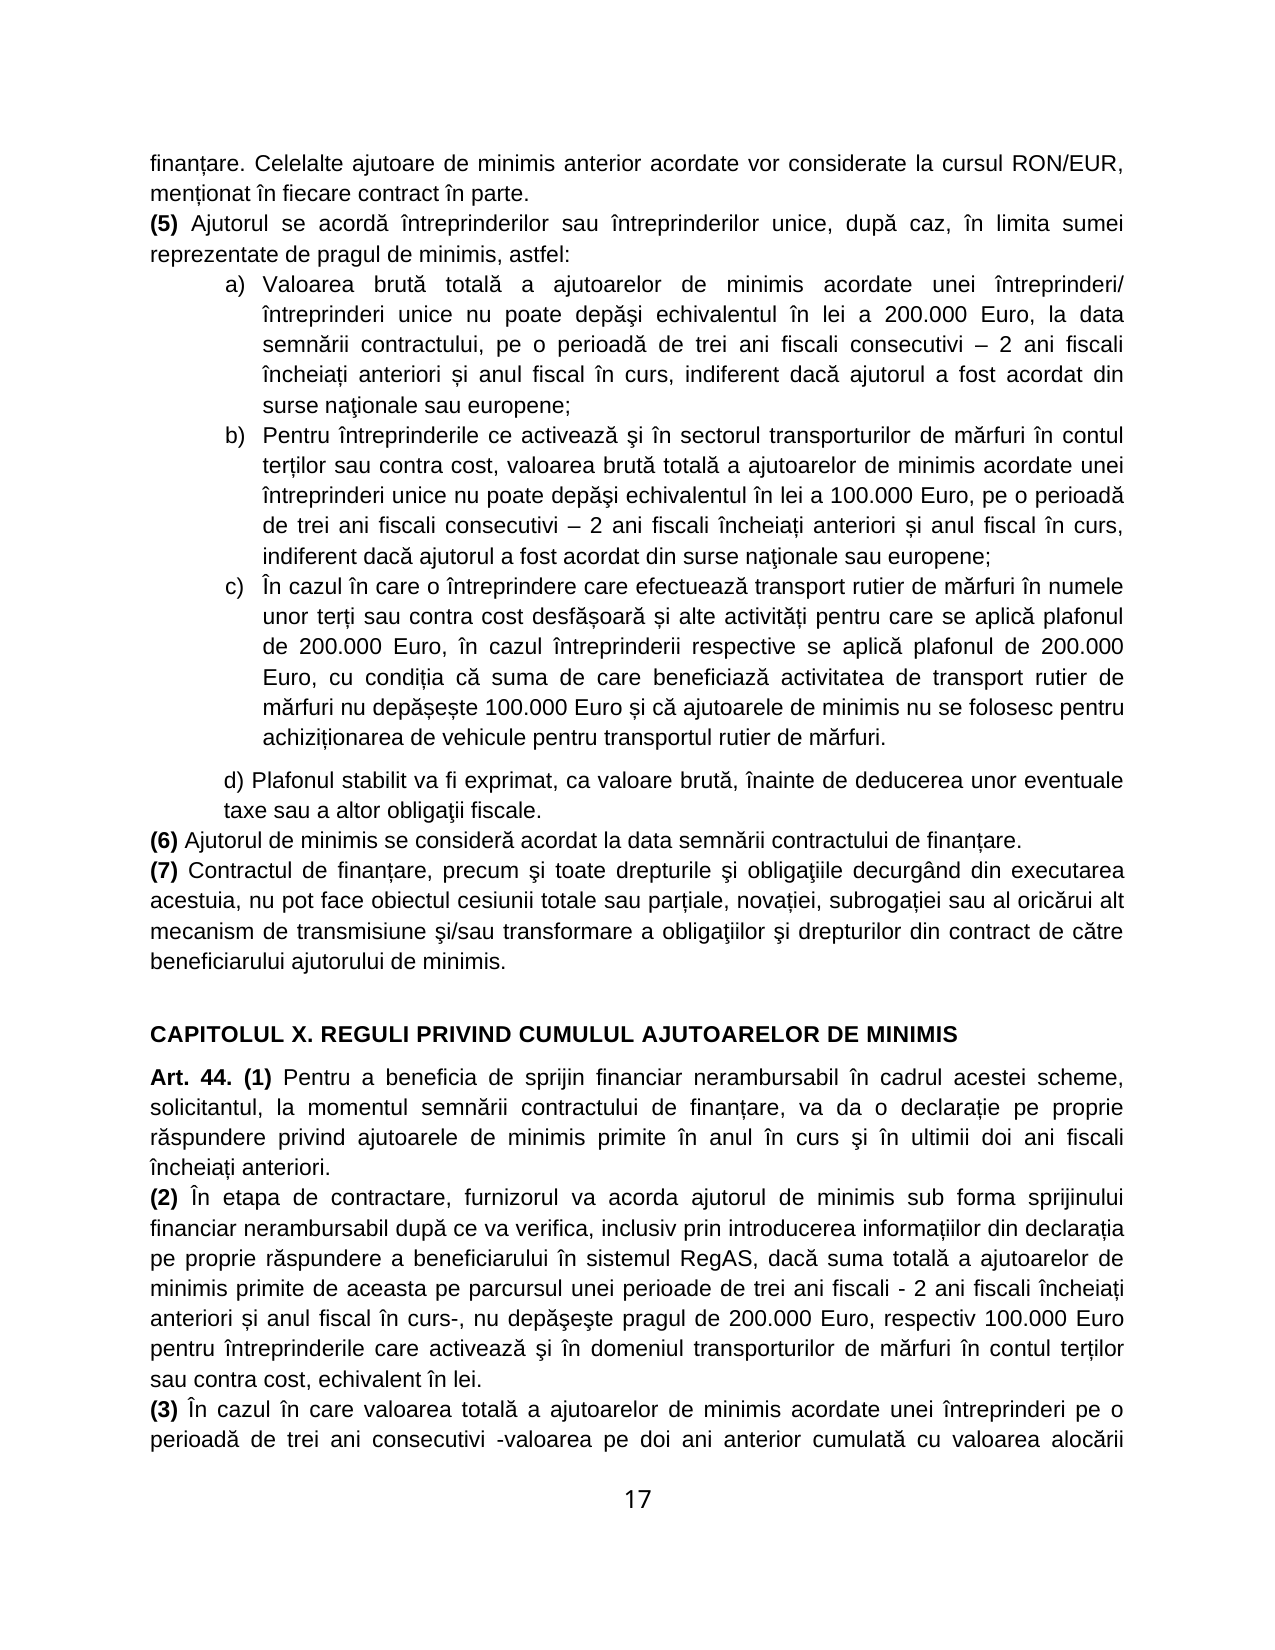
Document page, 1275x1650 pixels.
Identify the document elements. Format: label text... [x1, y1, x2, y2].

subtitle CAPITOLUL X. REGULI PRIVIND CUMULUL AJUTOARELOR DE MINIMIS [150, 1021, 1125, 1047]
list În cazul în care o întreprindere care efectuează transport rutier de mărfuri în numele unor terți sau contra cost desfășoară și alte activități pentru care se aplică plafonul de 200.000 Euro, în cazul întreprinderii respective se aplică plafonul de 200.000 Euro, cu condiția că suma de care beneficiază activitatea de transport rutier de mărfuri nu depășește 100.000 Euro și că ajutoarele de minimis nu se folosesc pentru achiziționarea de vehicule pentru transportul rutier de mărfuri. [225, 573, 1125, 750]
text Art. 44. (1) Pentru a beneficia de sprijin financiar nerambursabil în cadrul acestei scheme, solicitantul, la momentul semnării contractului de finanțare, va da o declarație pe proprie răspundere privind ajutoarele de minimis primite în anul în curs şi în ultimii doi ani fiscali încheiați anteriori. [150, 1063, 1125, 1181]
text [150, 150, 1125, 207]
list Valoarea brută totală a ajutoarelor de minimis acordate unei întreprinderi/ întreprinderi unice nu poate depăşi echivalentul în lei a 200.000 Euro, la data semnării contractului, pe o perioadă de trei ani fiscali consecutivi – 2 ani fiscali încheiați anteriori și anul fiscal în curs, indiferent dacă ajutorul a fost acordat din surse naţionale sau europene; [225, 271, 1125, 418]
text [150, 1396, 1125, 1452]
text (6) Ajutorul de minimis se consideră acordat la data semnării contractului de finanțare. [150, 827, 1125, 853]
text (5) Ajutorul se acordă întreprinderilor sau întreprinderilor unice, după caz, în limita sumei reprezentate de pragul de minimis, astfel: [150, 210, 1125, 267]
text d) Plafonul stabilit va fi exprimat, ca valoare brută, înainte de deducerea unor eventuale taxe sau a altor obligaţii fiscale. [224, 767, 1125, 823]
list Pentru întreprinderile ce activează şi în sectorul transporturilor de mărfuri în contul terților sau contra cost, valoarea brută totală a ajutoarelor de minimis acordate unei întreprinderi unice nu poate depăşi echivalentul în lei a 100.000 Euro, pe o perioadă de trei ani fiscali consecutivi – 2 ani fiscali încheiați anteriori și anul fiscal în curs, indiferent dacă ajutorul a fost acordat din surse naţionale sau europene; [225, 422, 1125, 569]
text (7) Contractul de finanțare, precum şi toate drepturile şi obligaţiile decurgând din executarea acestuia, nu pot face obiectul cesiunii totale sau parțiale, novației, subrogației sau al oricărui alt mecanism de transmisiune şi/sau transformare a obligaţiilor şi drepturilor din contract de către beneficiarului ajutorului de minimis. [150, 857, 1125, 974]
text (2) În etapa de contractare, furnizorul va acorda ajutorul de minimis sub forma sprijinului financiar nerambursabil după ce va verifica, inclusiv prin introducerea informațiilor din declarația pe proprie răspundere a beneficiarului în sistemul RegAS, dacă suma totală a ajutoarelor de minimis primite de aceasta pe parcursul unei perioade de trei ani fiscali - 2 ani fiscali încheiați anteriori și anul fiscal în curs-, nu depăşeşte pragul de 200.000 Euro, respectiv 100.000 Euro pentru întreprinderile care activează şi în domeniul transporturilor de mărfuri în contul terților sau contra cost, echivalent în lei. [150, 1184, 1125, 1392]
